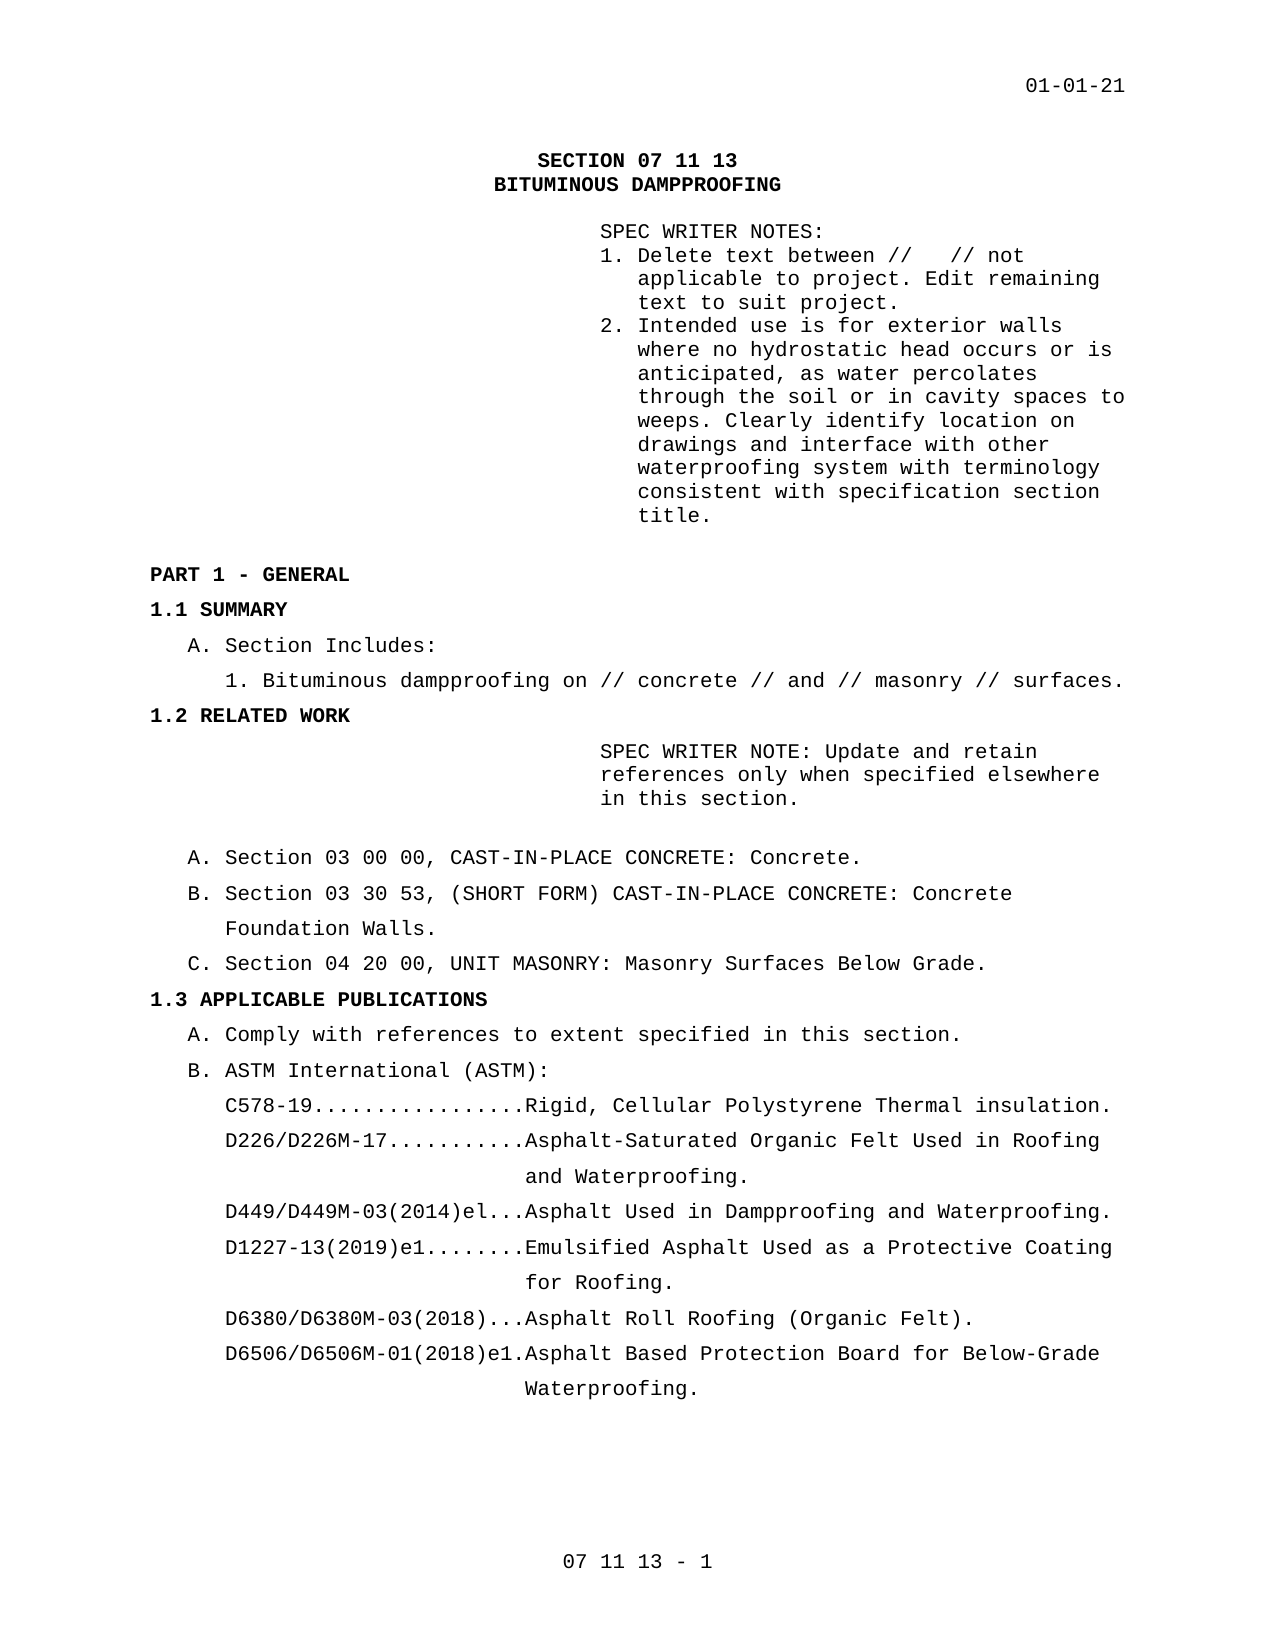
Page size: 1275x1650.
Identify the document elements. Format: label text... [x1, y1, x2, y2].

title SECTION 07 11 13 BITUMINOUS DAMPPROOFING [150, 150, 1125, 197]
text D226/D226M-17 Asphalt-Saturated Organic Felt Used in Roofing and Waterproofing. [225, 1131, 1125, 1189]
text SPEC WRITER NOTES: [600, 221, 1125, 244]
text Comply with references to extent specified in this section. [187, 1024, 1125, 1048]
text 2. Intended use is for exterior walls where no hydrostatic head occurs or is anticipated, as water percolates through the soil or in cavity spaces to weeps. Clearly identify location on drawings and interface with other waterproofing system with terminology consistent with specification section title. [600, 316, 1125, 528]
text Bituminous dampproofing on // concrete // and // masonry // surfaces. [225, 670, 1125, 694]
text APPLICABLE PUBLICATIONS [150, 989, 1125, 1012]
text 1. Delete text between // // not applicable to project. Edit remaining text to suit project. [600, 244, 1125, 316]
text GENERAL [150, 564, 1125, 587]
text C578-19 Rigid, Cellular Polystyrene Thermal insulation. [225, 1095, 1125, 1119]
text D449/D449M-03(2014)el Asphalt Used in Dampproofing and Waterproofing. [225, 1201, 1125, 1225]
text D6380/D6380M-03(2018) Asphalt Roll Roofing (Organic Felt). [225, 1308, 1125, 1331]
text D1227-13(2019)e1 Emulsified Asphalt Used as a Protective Coating for Roofing. [225, 1237, 1125, 1296]
text D6506/D6506M-01(2018)e1 Asphalt Based Protection Board for Below-Grade Waterproofing. [225, 1343, 1125, 1402]
text Section 04 20 00, UNIT MASONRY: Masonry Surfaces Below Grade. [187, 953, 1125, 977]
text Section 03 00 00, CAST-IN-PLACE CONCRETE: Concrete. [187, 847, 1125, 871]
text RELATED work [150, 705, 1125, 729]
text Section Includes: [187, 634, 1125, 658]
text ASTM International (ASTM): [187, 1060, 1125, 1083]
text Section 03 30 53, (SHORT FORM) CAST-IN-PLACE CONCRETE: Concrete Foundation Walls. [187, 883, 1125, 942]
text SPEC WRITER NOTE: Update and retain references only when specified elsewhere in this section. [600, 741, 1125, 812]
text SUMMARY [150, 599, 1125, 623]
